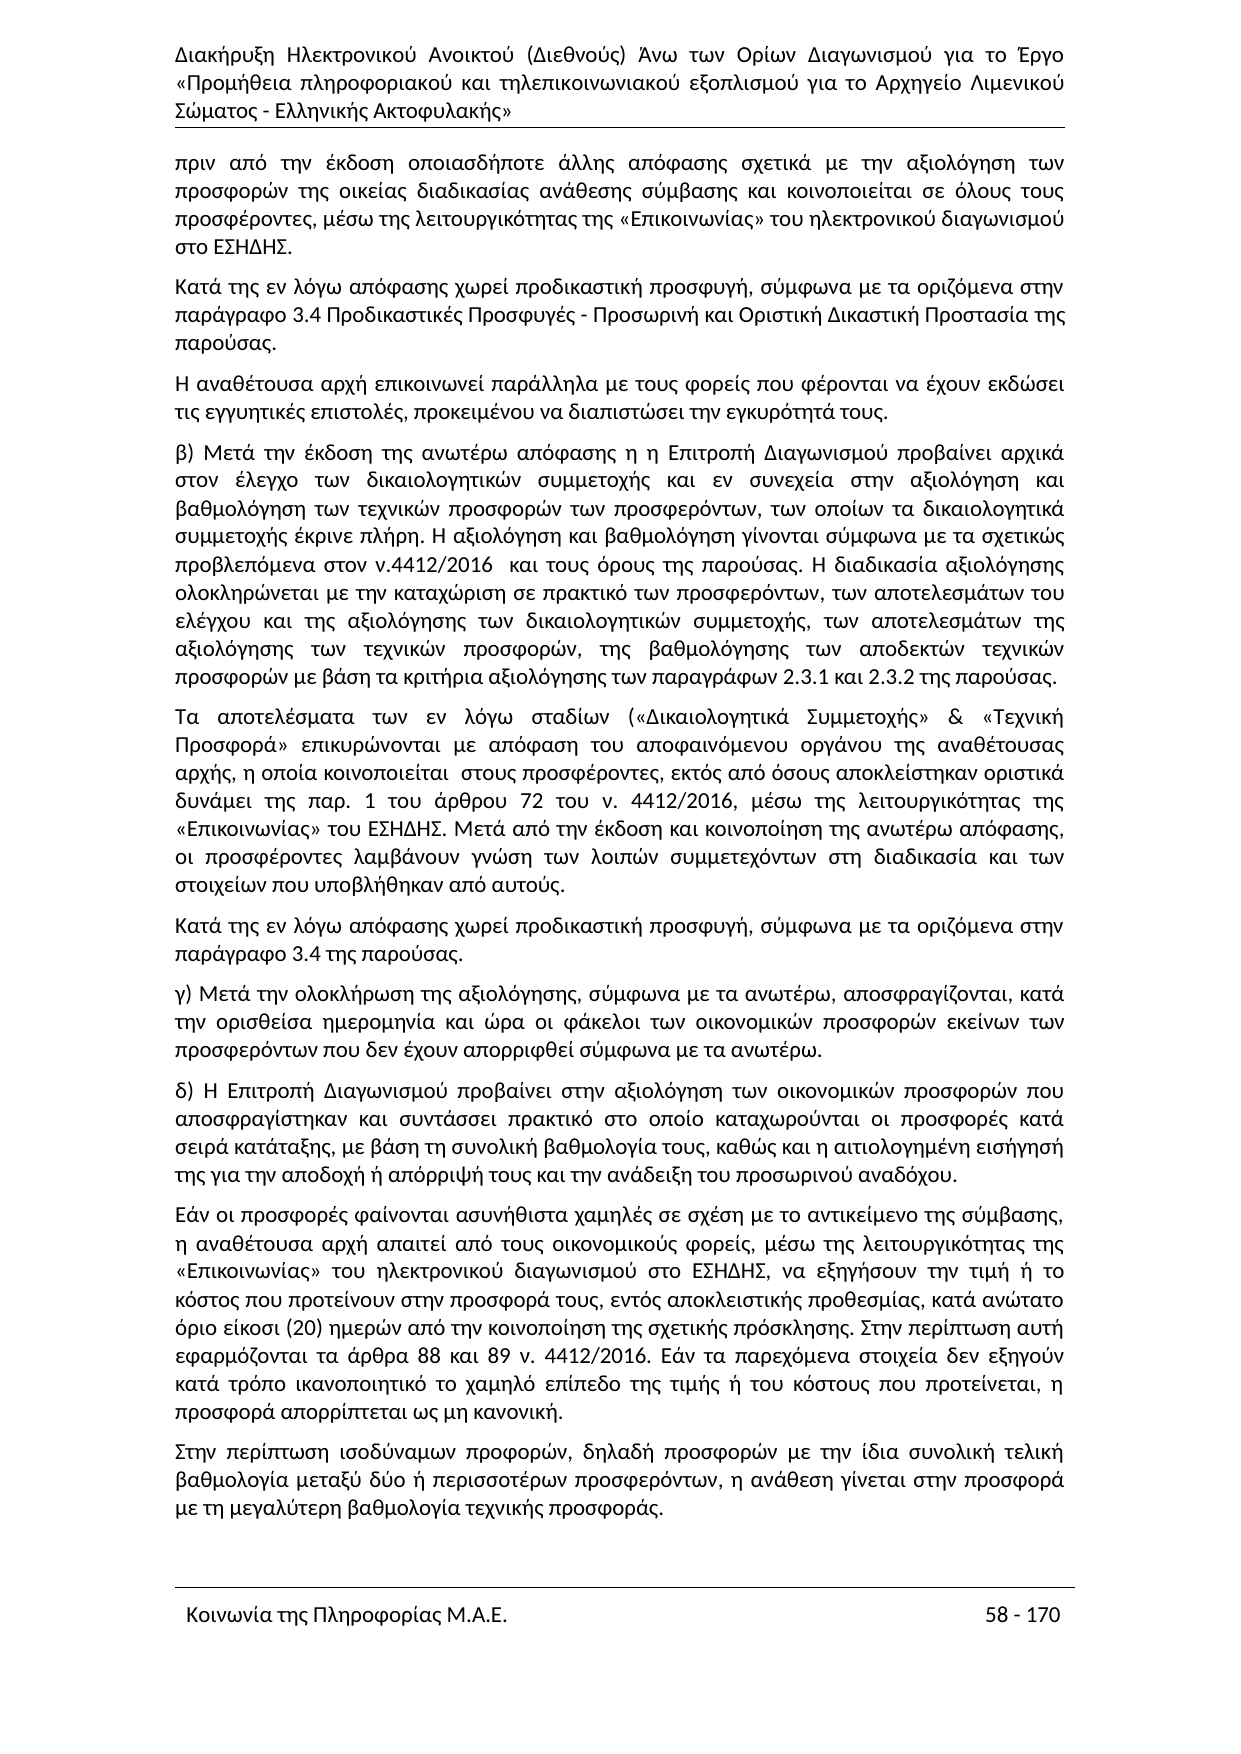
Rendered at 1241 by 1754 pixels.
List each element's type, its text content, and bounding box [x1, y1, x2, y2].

text β) Μετά την έκδοση της ανωτέρω απόφασης η η Επιτροπή Διαγωνισμού προβαίνει αρχικά στον έλεγχο των δικαιολογητικών συμμετοχής και εν συνεχεία στην αξιολόγηση και βαθμολόγηση των τεχνικών προσφορών των προσφερόντων, των οποίων τα δικαιολογητικά συμμετοχής έκρινε πλήρη. Η αξιολόγηση και βαθμολόγηση γίνονται σύμφωνα με τα σχετικώς προβλεπόμενα στον ν.4412/2016 και τους όρους της παρούσας. Η διαδικασία αξιολόγησης ολοκληρώνεται με την καταχώριση σε πρακτικό των προσφερόντων, των αποτελεσμάτων του ελέγχου και της αξιολόγησης των δικαιολογητικών συμμετοχής, των αποτελεσμάτων της αξιολόγησης των τεχνικών προσφορών, της βαθμολόγησης των αποδεκτών τεχνικών προσφορών με βάση τα κριτήρια αξιολόγησης των παραγράφων 2.3.1 και 2.3.2 της παρούσας. [175, 438, 1065, 690]
text Κατά της εν λόγω απόφασης χωρεί προδικαστική προσφυγή, σύμφωνα με τα οριζόμενα στην παράγραφο 3.4 Προδικαστικές Προσφυγές - Προσωρινή και Οριστική Δικαστική Προστασία της παρούσας. [175, 272, 1065, 357]
text γ) Μετά την ολοκλήρωση της αξιολόγησης, σύμφωνα με τα ανωτέρω, αποσφραγίζονται, κατά την ορισθείσα ημερομηνία και ώρα οι φάκελοι των οικονομικών προσφορών εκείνων των προσφερόντων που δεν έχουν απορριφθεί σύμφωνα με τα ανωτέρω. [175, 979, 1065, 1063]
text δ) Η Επιτροπή Διαγωνισμού προβαίνει στην αξιολόγηση των οικονομικών προσφορών που αποσφραγίστηκαν και συντάσσει πρακτικό στο οποίο καταχωρούνται οι προσφορές κατά σειρά κατάταξης, με βάση τη συνολική βαθμολογία τους, καθώς και η αιτιολογημένη εισήγησή της για την αποδοχή ή απόρριψή τους και την ανάδειξη του προσωρινού αναδόχου. [175, 1076, 1065, 1188]
text Εάν οι προσφορές φαίνονται ασυνήθιστα χαμηλές σε σχέση με το αντικείμενο της σύμβασης, η αναθέτουσα αρχή απαιτεί από τους οικονομικούς φορείς, μέσω της λειτουργικότητας της «Επικοινωνίας» του ηλεκτρονικού διαγωνισμού στο ΕΣΗΔΗΣ, να εξηγήσουν την τιμή ή το κόστος που προτείνουν στην προσφορά τους, εντός αποκλειστικής προθεσμίας, κατά ανώτατο όριο είκοσι (20) ημερών από την κοινοποίηση της σχετικής πρόσκλησης. Στην περίπτωση αυτή εφαρμόζονται τα άρθρα 88 και 89 ν. 4412/2016. Εάν τα παρεχόμενα στοιχεία δεν εξηγούν κατά τρόπο ικανοποιητικό το χαμηλό επίπεδο της τιμής ή του κόστους που προτείνεται, η προσφορά απορρίπτεται ως μη κανονική. [175, 1201, 1065, 1425]
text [175, 148, 1065, 260]
text Κατά της εν λόγω απόφασης χωρεί προδικαστική προσφυγή, σύμφωνα με τα οριζόμενα στην παράγραφο 3.4 της παρούσας. [175, 911, 1065, 967]
text Στην περίπτωση ισοδύναμων προφορών, δηλαδή προσφορών με την ίδια συνολική τελική βαθμολογία μεταξύ δύο ή περισσοτέρων προσφερόντων, η ανάθεση γίνεται στην προσφορά με τη μεγαλύτερη βαθμολογία τεχνικής προσφοράς. [175, 1437, 1065, 1521]
text Τα αποτελέσματα των εν λόγω σταδίων («Δικαιολογητικά Συμμετοχής» & «Τεχνική Προσφορά» επικυρώνονται με απόφαση του αποφαινόμενου οργάνου της αναθέτουσας αρχής, η οποία κοινοποιείται στους προσφέροντες, εκτός από όσους αποκλείστηκαν οριστικά δυνάμει της παρ. 1 του άρθρου 72 του ν. 4412/2016, μέσω της λειτουργικότητας της «Επικοινωνίας» του ΕΣΗΔΗΣ. Μετά από την έκδοση και κοινοποίηση της ανωτέρω απόφασης, οι προσφέροντες λαμβάνουν γνώση των λοιπών συμμετεχόντων στη διαδικασία και των στοιχείων που υποβλήθηκαν από αυτούς. [175, 702, 1065, 898]
text Η αναθέτουσα αρχή επικοινωνεί παράλληλα με τους φορείς που φέρονται να έχουν εκδώσει τις εγγυητικές επιστολές, προκειμένου να διαπιστώσει την εγκυρότητά τους. [175, 369, 1065, 425]
